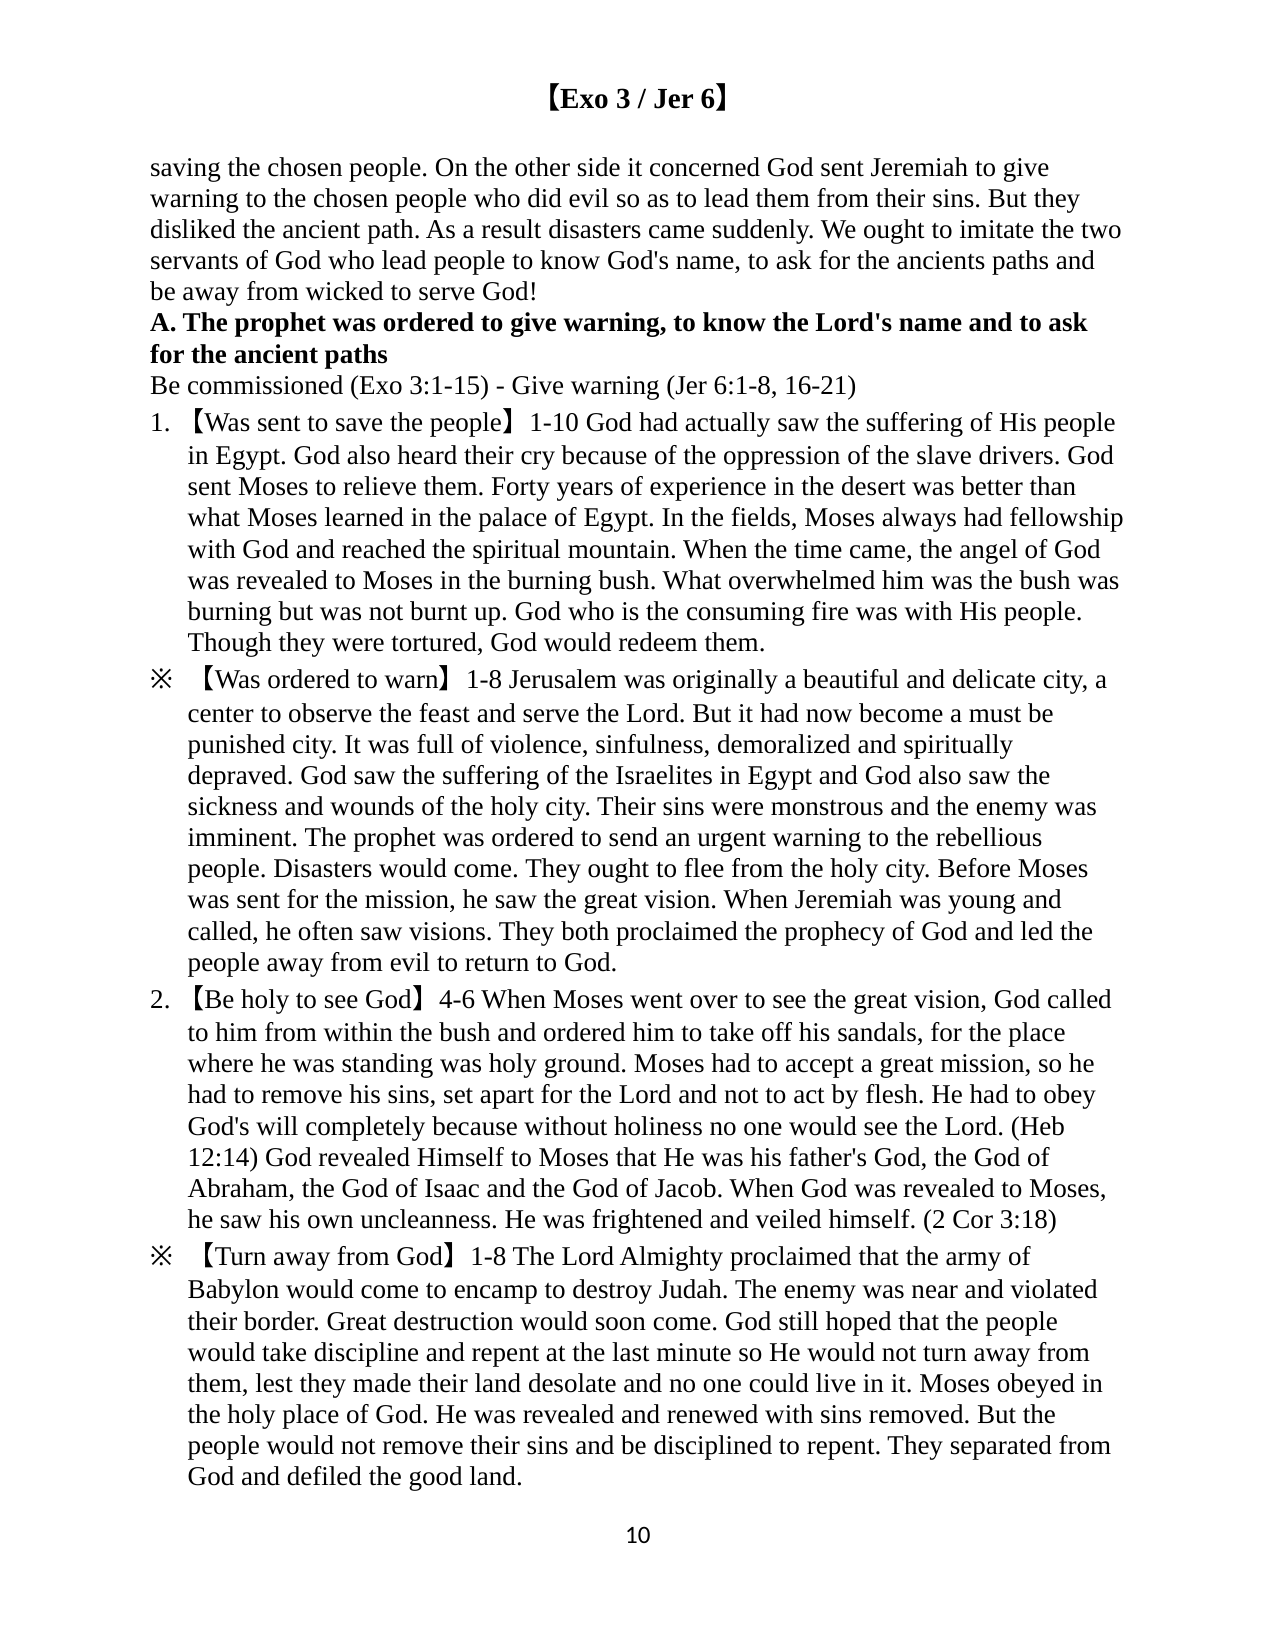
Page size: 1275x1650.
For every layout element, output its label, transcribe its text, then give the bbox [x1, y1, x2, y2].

list 2. 【Be holy to see God】4-6 When Moses went over to see the great vision, God called to him from within the bush and ordered him to take off his sandals, for the place where he was standing was holy ground. Moses had to accept a great mission, so he had to remove his sins, set apart for the Lord and not to act by flesh. He had to obey God's will completely because without holiness no one would see the Lord. (Heb 12:14) God revealed Himself to Moses that He was his father's God, the God of Abraham, the God of Isaac and the God of Jacob. When God was revealed to Moses, he saw his own uncleanness. He was frightened and veiled himself. (2 Cor 3:18) [150, 977, 1125, 1234]
list 1. 【Was sent to save the people】1-10 God had actually saw the suffering of His people in Egypt. God also heard their cry because of the oppression of the slave drivers. God sent Moses to relieve them. Forty years of experience in the desert was better than what Moses learned in the palace of Egypt. In the fields, Moses always had fellowship with God and reached the spiritual mountain. When the time came, the angel of God was revealed to Moses in the burning bush. What overwhelmed him was the bush was burning but was not burnt up. God who is the consuming fire was with His people. Though they were tortured, God would redeem them. [150, 400, 1125, 657]
list Be commissioned (Exo 3:1-15) - Give warning (Jer 6:1-8, 16-21) [150, 369, 1125, 400]
list A. The prophet was ordered to give warning, to know the Lord's name and to ask for the ancient paths [150, 307, 1125, 369]
list 【Was ordered to warn】1-8 Jerusalem was originally a beautiful and delicate city, a center to observe the feast and serve the Lord. But it had now become a must be punished city. It was full of violence, sinfulness, demoralized and spiritually depraved. God saw the suffering of the Israelites in Egypt and God also saw the sickness and wounds of the holy city. Their sins were monstrous and the enemy was imminent. The prophet was ordered to send an urgent warning to the rebellious people. Disasters would come. They ought to flee from the holy city. Before Moses was sent for the mission, he saw the great vision. When Jeremiah was young and called, he often saw visions. They both proclaimed the prophecy of God and led the people away from evil to return to God. [150, 657, 1125, 977]
list 【Turn away from God】1-8 The Lord Almighty proclaimed that the army of Babylon would come to encamp to destroy Judah. The enemy was near and violated their border. Great destruction would soon come. God still hoped that the people would take discipline and repent at the last minute so He would not turn away from them, lest they made their land desolate and no one could live in it. Moses obeyed in the holy place of God. He was revealed and renewed with sins removed. But the people would not remove their sins and be disciplined to repent. They separated from God and defiled the good land. [150, 1234, 1125, 1492]
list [150, 151, 1125, 307]
